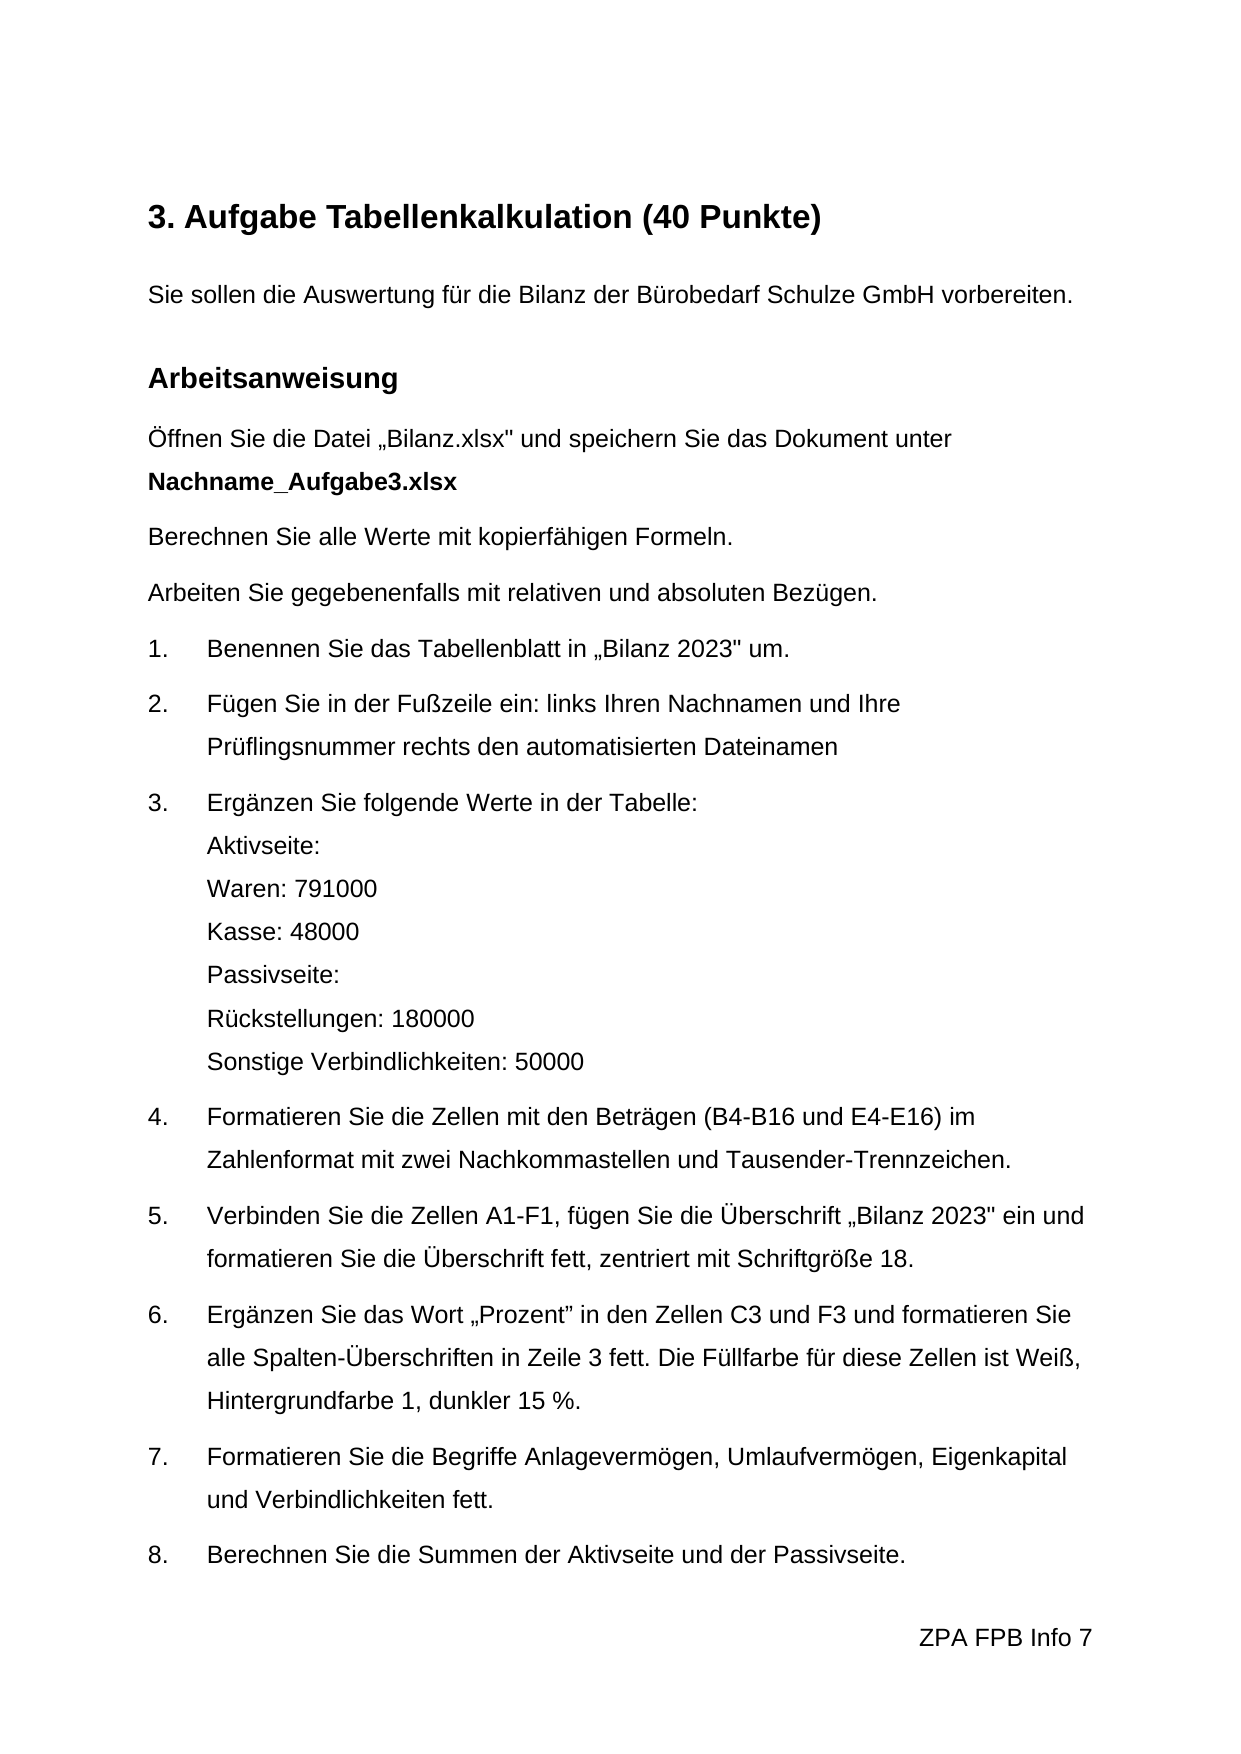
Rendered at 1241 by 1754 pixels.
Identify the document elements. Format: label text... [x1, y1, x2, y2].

list 3. Ergänzen Sie folgende Werte in der Tabelle: Aktivseite: Waren: 791000 Kasse: 48000 Passivseite: Rückstellungen: 180000 Sonstige Verbindlichkeiten: 50000 [148, 788, 1093, 1076]
list 8. Berechnen Sie die Summen der Aktivseite und der Passivseite. [148, 1541, 1093, 1569]
list 7. Formatieren Sie die Begriffe Anlagevermögen, Umlaufvermögen, Eigenkapital und Verbindlichkeiten fett. [148, 1442, 1093, 1514]
list 1. Benennen Sie das Tabellenblatt in „Bilanz 2023" um. [148, 634, 1093, 662]
list 6. Ergänzen Sie das Wort „Prozent” in den Zellen C3 und F3 und formatieren Sie alle Spalten-Überschriften in Zeile 3 fett. Die Füllfarbe für diese Zellen ist Weiß, Hintergrundfarbe 1, dunkler 15 %. [148, 1300, 1093, 1415]
subtitle 3. Aufgabe Tabellenkalkulation (40 Punkte) [148, 198, 1093, 236]
text Öffnen Sie die Datei „Bilanz.xlsx" und speichern Sie das Dokument unter Nachname_Aufgabe3.xlsx [148, 424, 1093, 496]
list 2. Fügen Sie in der Fußzeile ein: links Ihren Nachnamen und Ihre Prüflingsnummer rechts den automatisierten Dateinamen [148, 689, 1093, 761]
list 5. Verbinden Sie die Zellen A1-F1, fügen Sie die Überschrift „Bilanz 2023" ein und formatieren Sie die Überschrift fett, zentriert mit Schriftgröße 18. [148, 1201, 1093, 1273]
list 4. Formatieren Sie die Zellen mit den Beträgen (B4-B16 und E4-E16) im Zahlenformat mit zwei Nachkommastellen und Tausender-Trennzeichen. [148, 1102, 1093, 1174]
text Sie sollen die Auswertung für die Bilanz der Bürobedarf Schulze GmbH vorbereiten. [148, 280, 1093, 309]
text Arbeiten Sie gegebenenfalls mit relativen und absoluten Bezügen. [148, 578, 1093, 607]
text Berechnen Sie alle Werte mit kopierfähigen Formeln. [148, 522, 1093, 551]
subtitle Arbeitsanweisung [148, 361, 1093, 394]
